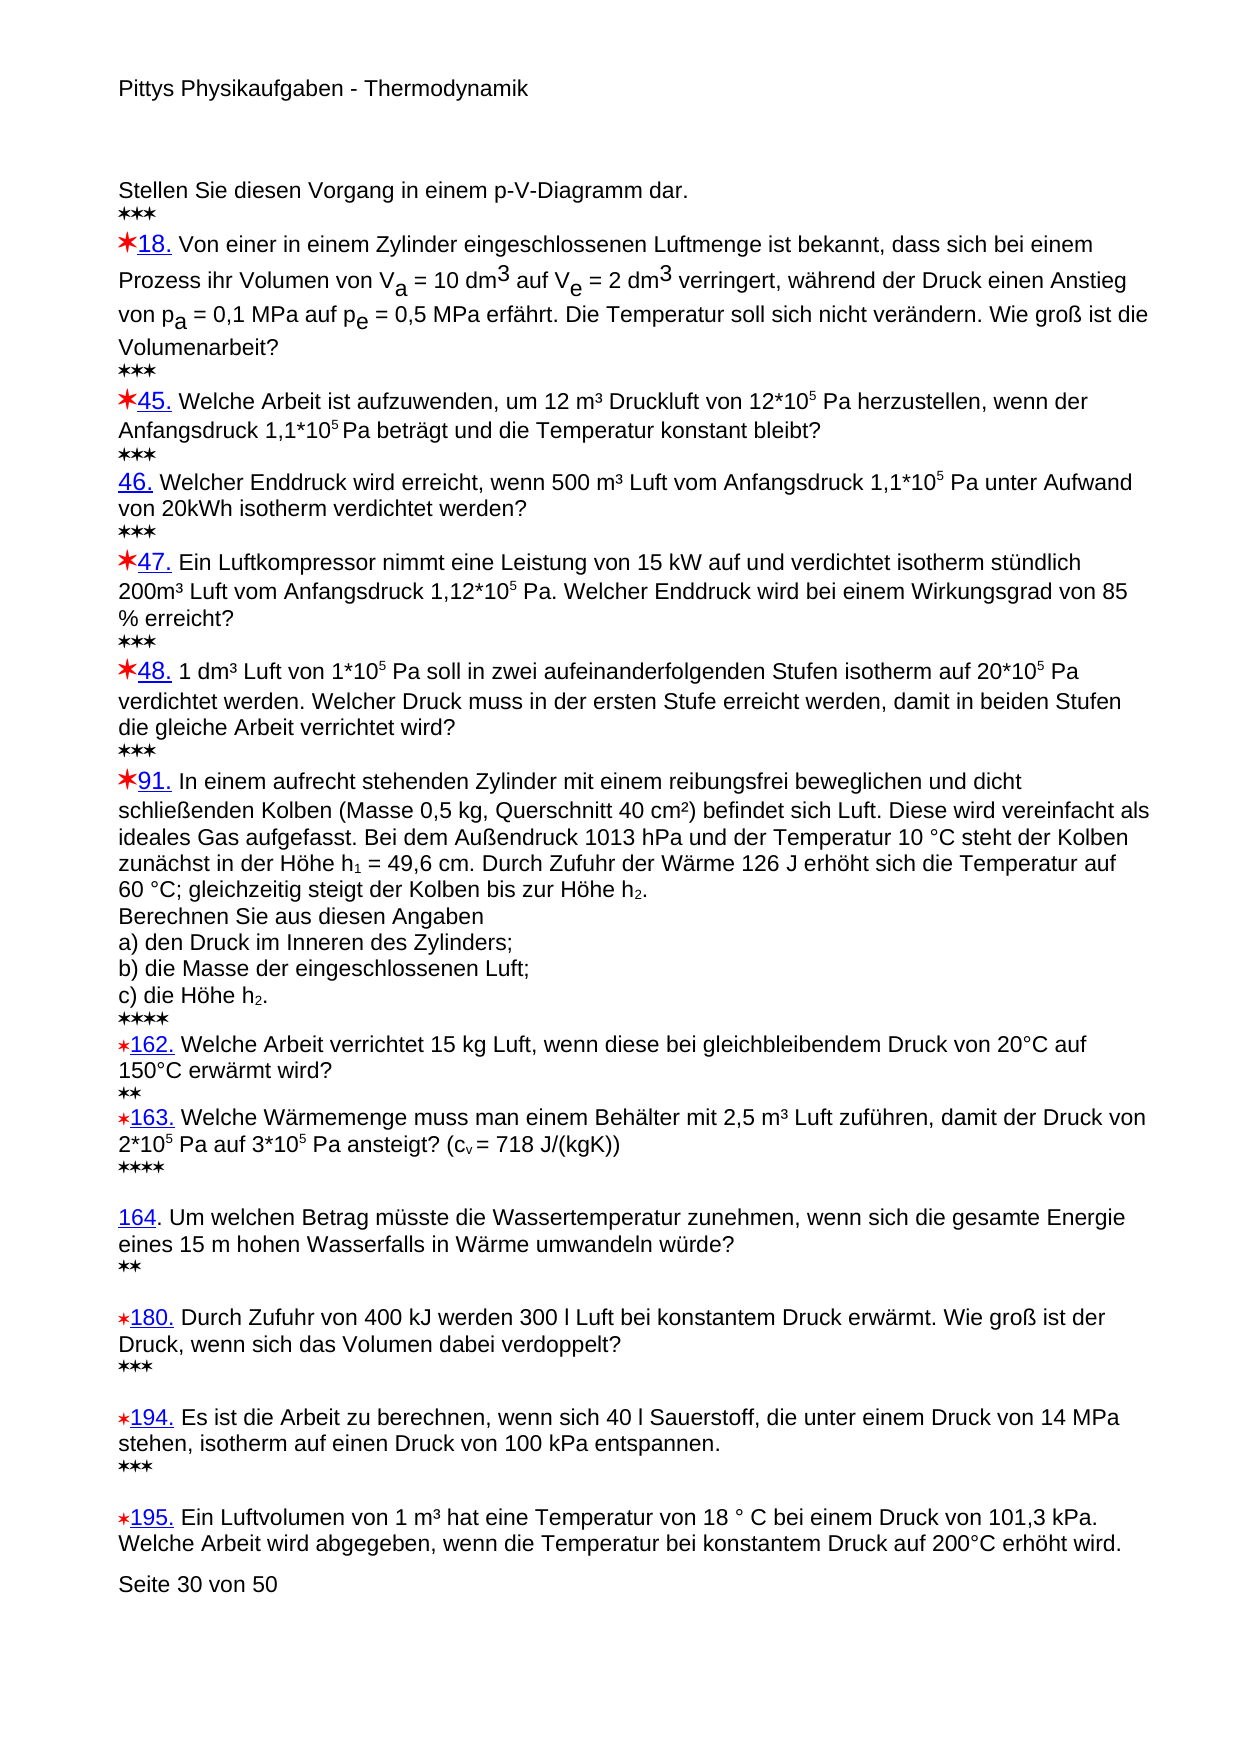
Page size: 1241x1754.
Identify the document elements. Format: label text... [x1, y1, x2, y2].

text 91. In einem aufrecht stehenden Zylinder mit einem reibungsfrei beweglichen und dicht schließenden Kolben (Masse 0,5 kg, Querschnitt 40 cm²) befindet sich Luft. Diese wird vereinfacht als ideales Gas aufgefasst. Bei dem Außendruck 1013 hPa und der Temperatur 10 °C steht der Kolben zunächst in der Höhe h1 = 49,6 cm. Durch Zufuhr der Wärme 126 J erhöht sich die Temperatur auf 60 °C; gleichzeitig steigt der Kolben bis zur Höhe h2. Berechnen Sie aus diesen Angaben a) den Druck im Inneren des Zylinders; b) die Masse der eingeschlossenen Luft; c) die Höhe h2. [118, 763, 1152, 1031]
text 194. Es ist die Arbeit zu berechnen, wenn sich 40 l Sauerstoff, die unter einem Druck von 14 MPa stehen, isotherm auf einen Druck von 100 kPa entspannen. [118, 1378, 1152, 1457]
text 45. Welche Arbeit ist aufzuwenden, um 12 m³ Druckluft von 12*105 Pa herzustellen, wenn der Anfangsdruck 1,1*105 Pa beträgt und die Temperatur konstant bleibt? [118, 383, 1152, 466]
text 164. Um welchen Betrag müsste die Wassertemperatur zunehmen, wenn sich die gesamte Energie eines 15 m hohen Wasserfalls in Wärme umwandeln würde? [118, 1204, 1152, 1278]
text 48. 1 dm³ Luft von 1*105 Pa soll in zwei aufeinanderfolgenden Stufen isotherm auf 20*105 Pa verdichtet werden. Welcher Druck muss in der ersten Stufe erreicht werden, damit in beiden Stufen die gleiche Arbeit verrichtet wird? [118, 654, 1152, 763]
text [118, 177, 1152, 226]
text 195. Ein Luftvolumen von 1 m³ hat eine Temperatur von 18 ° C bei einem Druck von 101,3 kPa. Welche Arbeit wird abgegeben, wenn die Temperatur bei konstantem Druck auf 200°C erhöht wird. [118, 1504, 1152, 1557]
text 47. Ein Luftkompressor nimmt eine Leistung von 15 kW auf und verdichtet isotherm stündlich 200m³ Luft vom Anfangsdruck 1,12*105 Pa. Welcher Enddruck wird bei einem Wirkungsgrad von 85 % erreicht? [118, 544, 1152, 654]
text 46. Welcher Enddruck wird erreicht, wenn 500 m³ Luft vom Anfangsdruck 1,1*105 Pa unter Aufwand von 20kWh isotherm verdichtet werden? [118, 466, 1152, 544]
text 18. Von einer in einem Zylinder eingeschlossenen Luftmenge ist bekannt, dass sich bei einem Prozess ihr Volumen von Va = 10 dm3 auf Ve = 2 dm3 verringert, während der Druck einen Anstieg von pa = 0,1 MPa auf pe = 0,5 MPa erfährt. Die Temperatur soll sich nicht verändern. Wie groß ist die Volumenarbeit? [118, 226, 1152, 383]
text 180. Durch Zufuhr von 400 kJ werden 300 l Luft bei konstantem Druck erwärmt. Wie groß ist der Druck, wenn sich das Volumen dabei verdoppelt? [118, 1304, 1152, 1378]
text 162. Welche Arbeit verrichtet 15 kg Luft, wenn diese bei gleichbleibendem Druck von 20°C auf 150°C erwärmt wird? [118, 1031, 1152, 1104]
text 163. Welche Wärmemenge muss man einem Behälter mit 2,5 m³ Luft zuführen, damit der Druck von 2*105 Pa auf 3*105 Pa ansteigt? (cv = 718 J/(kgK)) [118, 1104, 1152, 1178]
